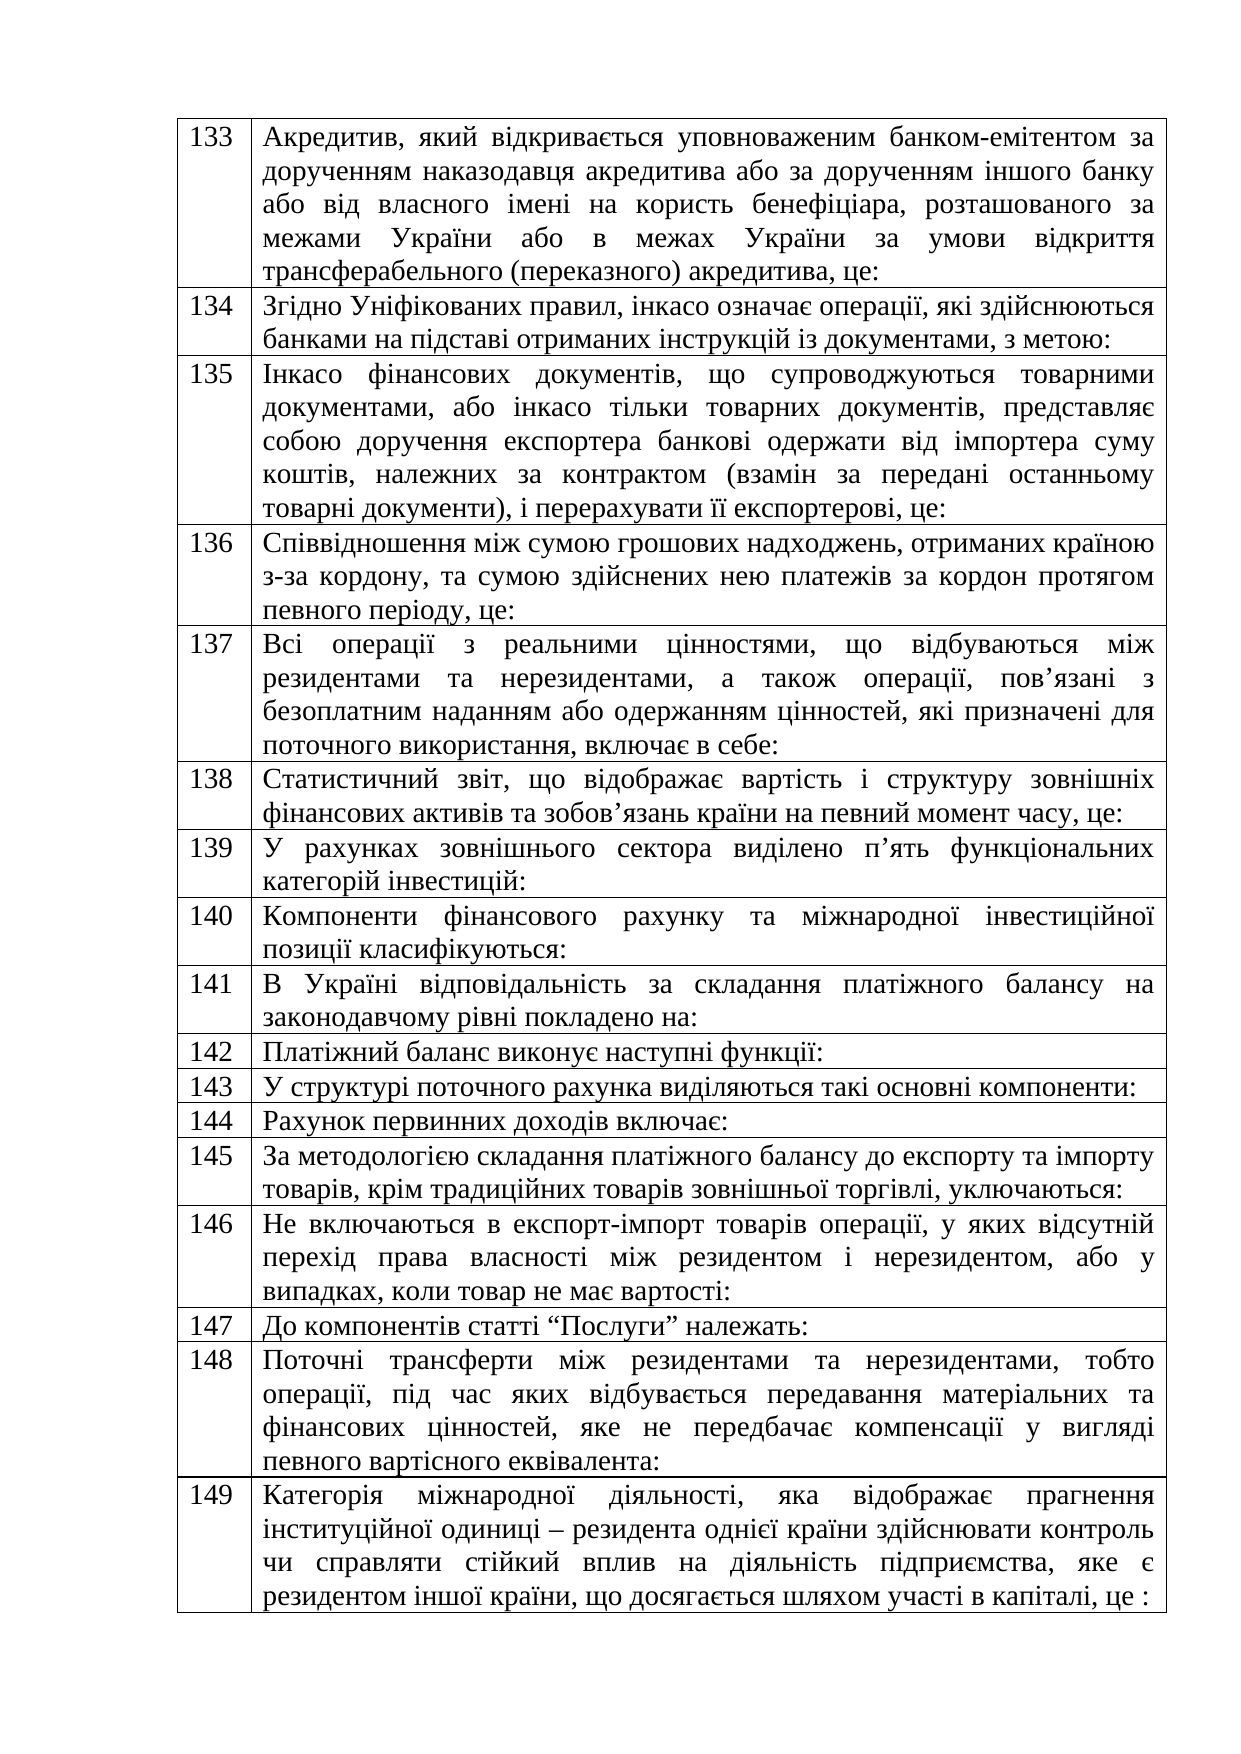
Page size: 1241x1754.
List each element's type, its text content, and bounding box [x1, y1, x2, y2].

table_cell 141 [178, 966, 251, 1033]
table_cell 140 [178, 898, 251, 965]
table_cell 135 [178, 356, 251, 524]
table_cell Компоненти фінансового рахунку та міжнародної інвестиційної позиції класифікуються: [252, 898, 1166, 965]
table_cell 145 [178, 1138, 251, 1205]
table_cell Акредитив, який відкривається уповноваженим банком-емітентом за дорученням наказодавця акредитива або за дорученням іншого банку або від власного імені на користь бенефіціара, розташованого за межами України або в межах України за умови відкриття трансферабельного (переказного) акредитива, це: [252, 119, 1166, 287]
table_cell 144 [178, 1103, 251, 1137]
table_cell 137 [178, 626, 251, 761]
table_cell Рахунок первинних доходів включає: [252, 1103, 1166, 1137]
table_cell Поточні трансферти між резидентами та нерезидентами, тобто операції, під час яких відбувається передавання матеріальних та фінансових цінностей, яке не передбачає компенсації у вигляді певного вартісного еквівалента: [252, 1342, 1166, 1476]
table_cell До компонентів статті “Послуги” належать: [252, 1308, 1166, 1341]
table_cell 149 [178, 1478, 251, 1612]
table_cell Згідно Уніфікованих правил, інкасо означає операції, які здійснюються банками на підставі отриманих інструкцій із документами, з метою: [252, 288, 1166, 355]
table_cell 147 [178, 1308, 251, 1341]
table_cell Всі операції з реальними цінностями, що відбуваються між резидентами та нерезидентами, а також операції, пов’язані з безоплатним наданням або одержанням цінностей, які призначені для поточного використання, включає в себе: [252, 626, 1166, 761]
table_cell 138 [178, 762, 251, 829]
table_cell Співвідношення між сумою грошових надходжень, отриманих країною з-за кордону, та сумою здійснених нею платежів за кордон протягом певного періоду, це: [252, 525, 1166, 625]
table_cell 142 [178, 1034, 251, 1068]
table_cell За методологією складання платіжного балансу до експорту та імпорту товарів, крім традиційних товарів зовнішньої торгівлі, уключаються: [252, 1138, 1166, 1205]
table_cell У рахунках зовнішнього сектора виділено п’ять функціональних категорій інвестицій: [252, 830, 1166, 897]
table_cell 134 [178, 288, 251, 355]
table_cell 143 [178, 1069, 251, 1102]
table_cell 133 [178, 119, 251, 287]
table_cell 139 [178, 830, 251, 897]
table_cell 136 [178, 525, 251, 625]
table_cell 146 [178, 1206, 251, 1307]
table_cell Категорія міжнародної діяльності, яка відображає прагнення інституційної одиниці – резидента однієї країни здійснювати контроль чи справляти стійкий вплив на діяльність підприємства, яке є резидентом іншої країни, що досягається шляхом участі в капіталі, це : [252, 1478, 1166, 1612]
table_cell 148 [178, 1342, 251, 1476]
table_cell Інкасо фінансових документів, що супроводжуються товарними документами, або інкасо тільки товарних документів, представляє собою доручення експортера банкові одержати від імпортера суму коштів, належних за контрактом (взамін за передані останньому товарні документи), і перерахувати її експортерові, це: [252, 356, 1166, 524]
table_cell Не включаються в експорт-імпорт товарів операції, у яких відсутній перехід права власності між резидентом і нерезидентом, або у випадках, коли товар не має вартості: [252, 1206, 1166, 1307]
table_cell У структурі поточного рахунка виділяються такі основні компоненти: [252, 1069, 1166, 1102]
table_cell Статистичний звіт, що відображає вартість і структуру зовнішніх фінансових активів та зобов’язань країни на певний момент часу, це: [252, 762, 1166, 829]
table_cell В Україні відповідальність за складання платіжного балансу на законодавчому рівні покладено на: [252, 966, 1166, 1033]
table_cell Платіжний баланс виконує наступні функції: [252, 1034, 1166, 1068]
